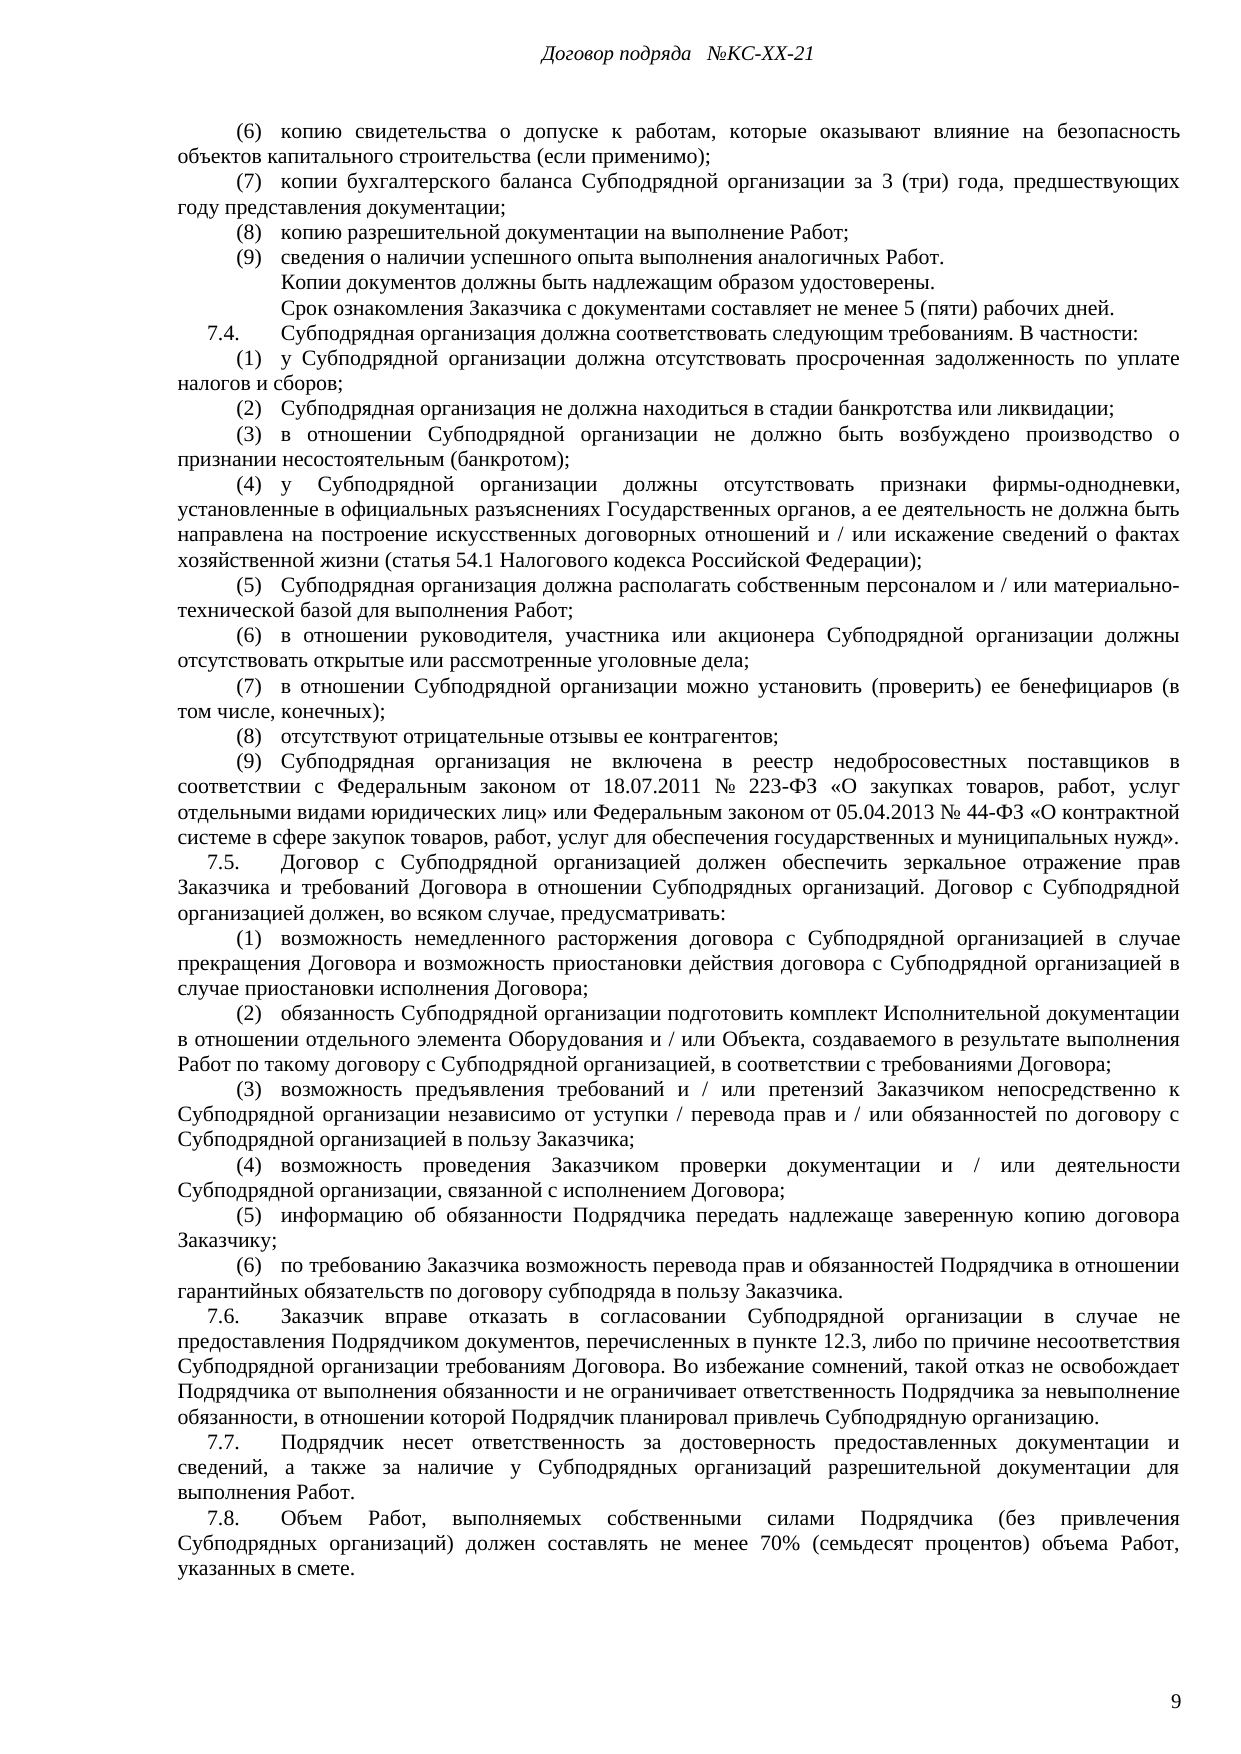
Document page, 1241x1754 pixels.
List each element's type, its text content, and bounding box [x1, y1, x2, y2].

text по требованию Заказчика возможность перевода прав и обязанностей Подрядчика в отношении гарантийных обязательств по договору субподряда в пользу Заказчика. [177, 1252, 1181, 1303]
text возможность предъявления требований и / или претензий Заказчиком непосредственно к Субподрядной организации независимо от уступки / перевода прав и / или обязанностей по договору с Субподрядной организацией в пользу Заказчика; [177, 1076, 1181, 1152]
list Срок ознакомления Заказчика с документами составляет не менее 5 (пяти) рабочих дней. [177, 294, 1181, 320]
text копию разрешительной документации на выполнение Работ; [177, 219, 1181, 244]
text копии бухгалтерского баланса Субподрядной организации за 3 (три) года, предшествующих году представления документации; [177, 168, 1181, 219]
text Объем Работ, выполняемых собственными силами Подрядчика (без привлечения Субподрядных организаций) должен составлять не менее 70% (семьдесят процентов) объема Работ, указанных в смете. [177, 1504, 1181, 1580]
text Подрядчик несет ответственность за достоверность предоставленных документации и сведений, а также за наличие у Субподрядных организаций разрешительной документации для выполнения Работ. [177, 1429, 1181, 1504]
text Субподрядная организация не включена в реестр недобросовестных поставщиков в соответствии с Федеральным законом от 18.07.2011 № 223-ФЗ «О закупках товаров, работ, услуг отдельными видами юридических лиц» или Федеральным законом от 05.04.2013 № 44-ФЗ «О контрактной системе в сфере закупок товаров, работ, услуг для обеспечения государственных и муниципальных нужд». [177, 748, 1181, 849]
text в отношении Субподрядной организации можно установить (проверить) ее бенефициаров (в том числе, конечных); [177, 673, 1181, 723]
text Субподрядная организация должна соответствовать следующим требованиям. В частности: [177, 320, 1181, 345]
text копию свидетельства о допуске к работам, которые оказывают влияние на безопасность объектов капитального строительства (если применимо); [177, 118, 1181, 168]
text Договор с Субподрядной организацией должен обеспечить зеркальное отражение прав Заказчика и требований Договора в отношении Субподрядных организаций. Договор с Субподрядной организацией должен, во всяком случае, предусматривать: [177, 849, 1181, 925]
text Субподрядная организация не должна находиться в стадии банкротства или ликвидации; [177, 395, 1181, 421]
text обязанность Субподрядной организации подготовить комплект Исполнительной документации в отношении отдельного элемента Оборудования и / или Объекта, создаваемого в результате выполнения Работ по такому договору с Субподрядной организацией, в соответствии с требованиями Договора; [177, 1000, 1181, 1076]
text у Субподрядной организации должны отсутствовать признаки фирмы-однодневки, установленные в официальных разъяснениях Государственных органов, а ее деятельность не должна быть направлена на построение искусственных договорных отношений и / или искажение сведений о фактах хозяйственной жизни (статья 54.1 Налогового кодекса Российской Федерации); [177, 471, 1181, 572]
text возможность проведения Заказчиком проверки документации и / или деятельности Субподрядной организации, связанной с исполнением Договора; [177, 1152, 1181, 1202]
text Заказчик вправе отказать в согласовании Субподрядной организации в случае не предоставления Подрядчиком документов, перечисленных в пункте 12.3, либо по причине несоответствия Субподрядной организации требованиям Договора. Во избежание сомнений, такой отказ не освобождает Подрядчика от выполнения обязанности и не ограничивает ответственность Подрядчика за невыполнение обязанности, в отношении которой Подрядчик планировал привлечь Субподрядную организацию. [177, 1303, 1181, 1429]
text отсутствуют отрицательные отзывы ее контрагентов; [177, 723, 1181, 748]
list Копии документов должны быть надлежащим образом удостоверены. [177, 269, 1181, 294]
text в отношении руководителя, участника или акционера Субподрядной организации должны отсутствовать открытые или рассмотренные уголовные дела; [177, 622, 1181, 673]
text в отношении Субподрядной организации не должно быть возбуждено производство о признании несостоятельным (банкротом); [177, 421, 1181, 471]
text Субподрядная организация должна располагать собственным персоналом и / или материально-технической базой для выполнения Работ; [177, 572, 1181, 622]
text информацию об обязанности Подрядчика передать надлежаще заверенную копию договора Заказчику; [177, 1202, 1181, 1252]
text у Субподрядной организации должна отсутствовать просроченная задолженность по уплате налогов и сборов; [177, 345, 1181, 395]
text возможность немедленного расторжения договора с Субподрядной организацией в случае прекращения Договора и возможность приостановки действия договора с Субподрядной организацией в случае приостановки исполнения Договора; [177, 925, 1181, 1000]
text сведения о наличии успешного опыта выполнения аналогичных Работ. [177, 244, 1181, 269]
